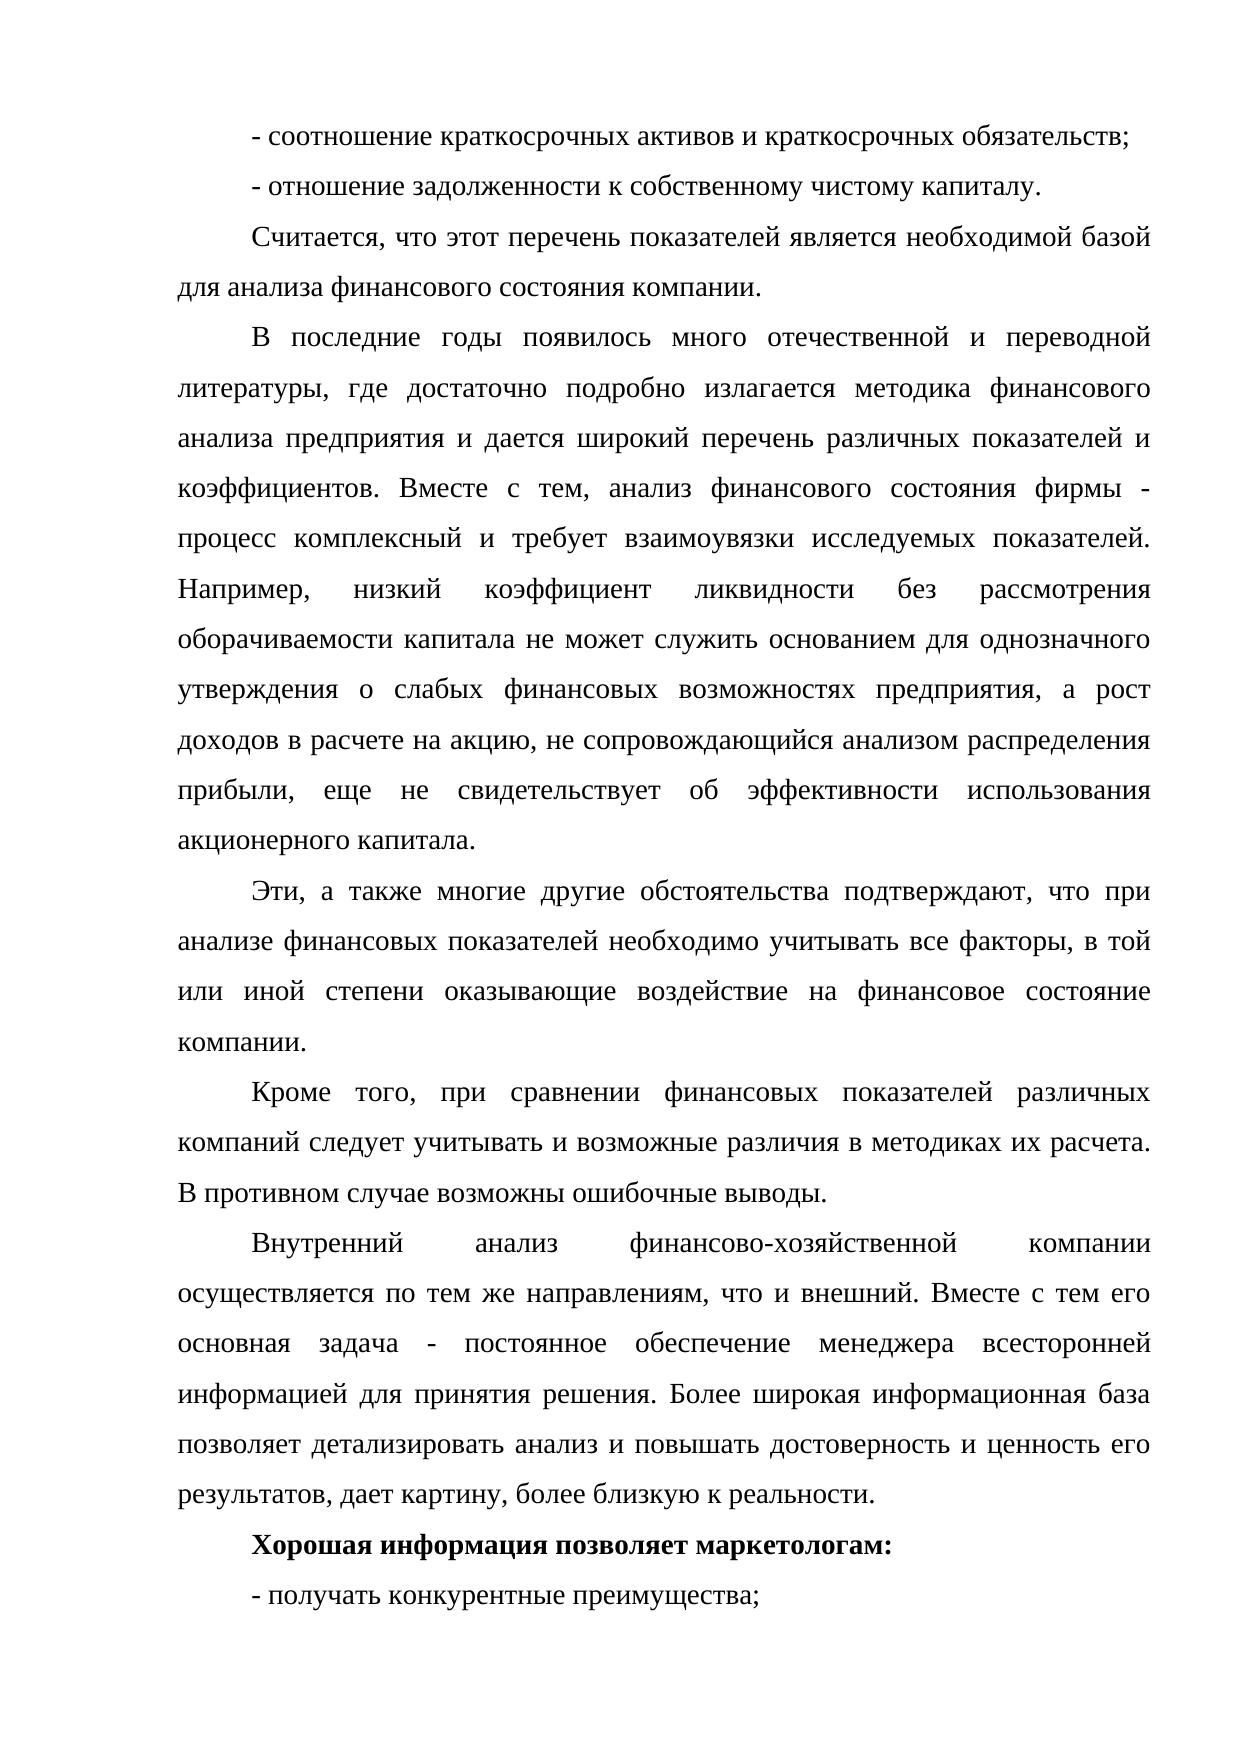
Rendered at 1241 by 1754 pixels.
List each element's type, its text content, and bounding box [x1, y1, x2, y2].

text Хорошая информация позволяет маркетологам: [177, 1527, 1152, 1560]
text Внутренний анализ финансово-хозяйственной компании осуществляется по тем же направлениям, что и внешний. Вместе с тем его основная задача - постоянное обеспечение менеджера всесторонней информацией для принятия решения. Более широкая информационная база позволяет детализировать анализ и повышать достоверность и ценность его результатов, дает картину, более близкую к реальности. [177, 1225, 1152, 1510]
text Считается, что этот перечень показателей является необходимой базой для анализа финансового состояния компании. [177, 219, 1152, 303]
text - получать конкурентные преимущества; [177, 1577, 1152, 1611]
text Кроме того, при сравнении финансовых показателей различных компаний следует учитывать и возможные различия в методиках их расчета. В противном случае возможны ошибочные выводы. [177, 1074, 1152, 1208]
text Эти, а также многие другие обстоятельства подтверждают, что при анализе финансовых показателей необходимо учитывать все факторы, в той или иной степени оказывающие воздействие на финансовое состояние компании. [177, 873, 1152, 1057]
text - соотношение краткосрочных активов и краткосрочных обязательств; [177, 118, 1152, 152]
text - отношение задолженности к собственному чистому капиталу. [177, 168, 1152, 202]
text В последние годы появилось много отечественной и переводной литературы, где достаточно подробно излагается методика финансового анализа предприятия и дается широкий перечень различных показателей и коэффициентов. Вместе с тем, анализ финансового состояния фирмы - процесс комплексный и требует взаимоувязки исследуемых показателей. Например, низкий коэффициент ликвидности без рассмотрения оборачиваемости капитала не может служить основанием для однозначного утверждения о слабых финансовых возможностях предприятия, а рост доходов в расчете на акцию, не сопровождающийся анализом распределения прибыли, еще не свидетельствует об эффективности использования акционерного капитала. [177, 319, 1152, 856]
